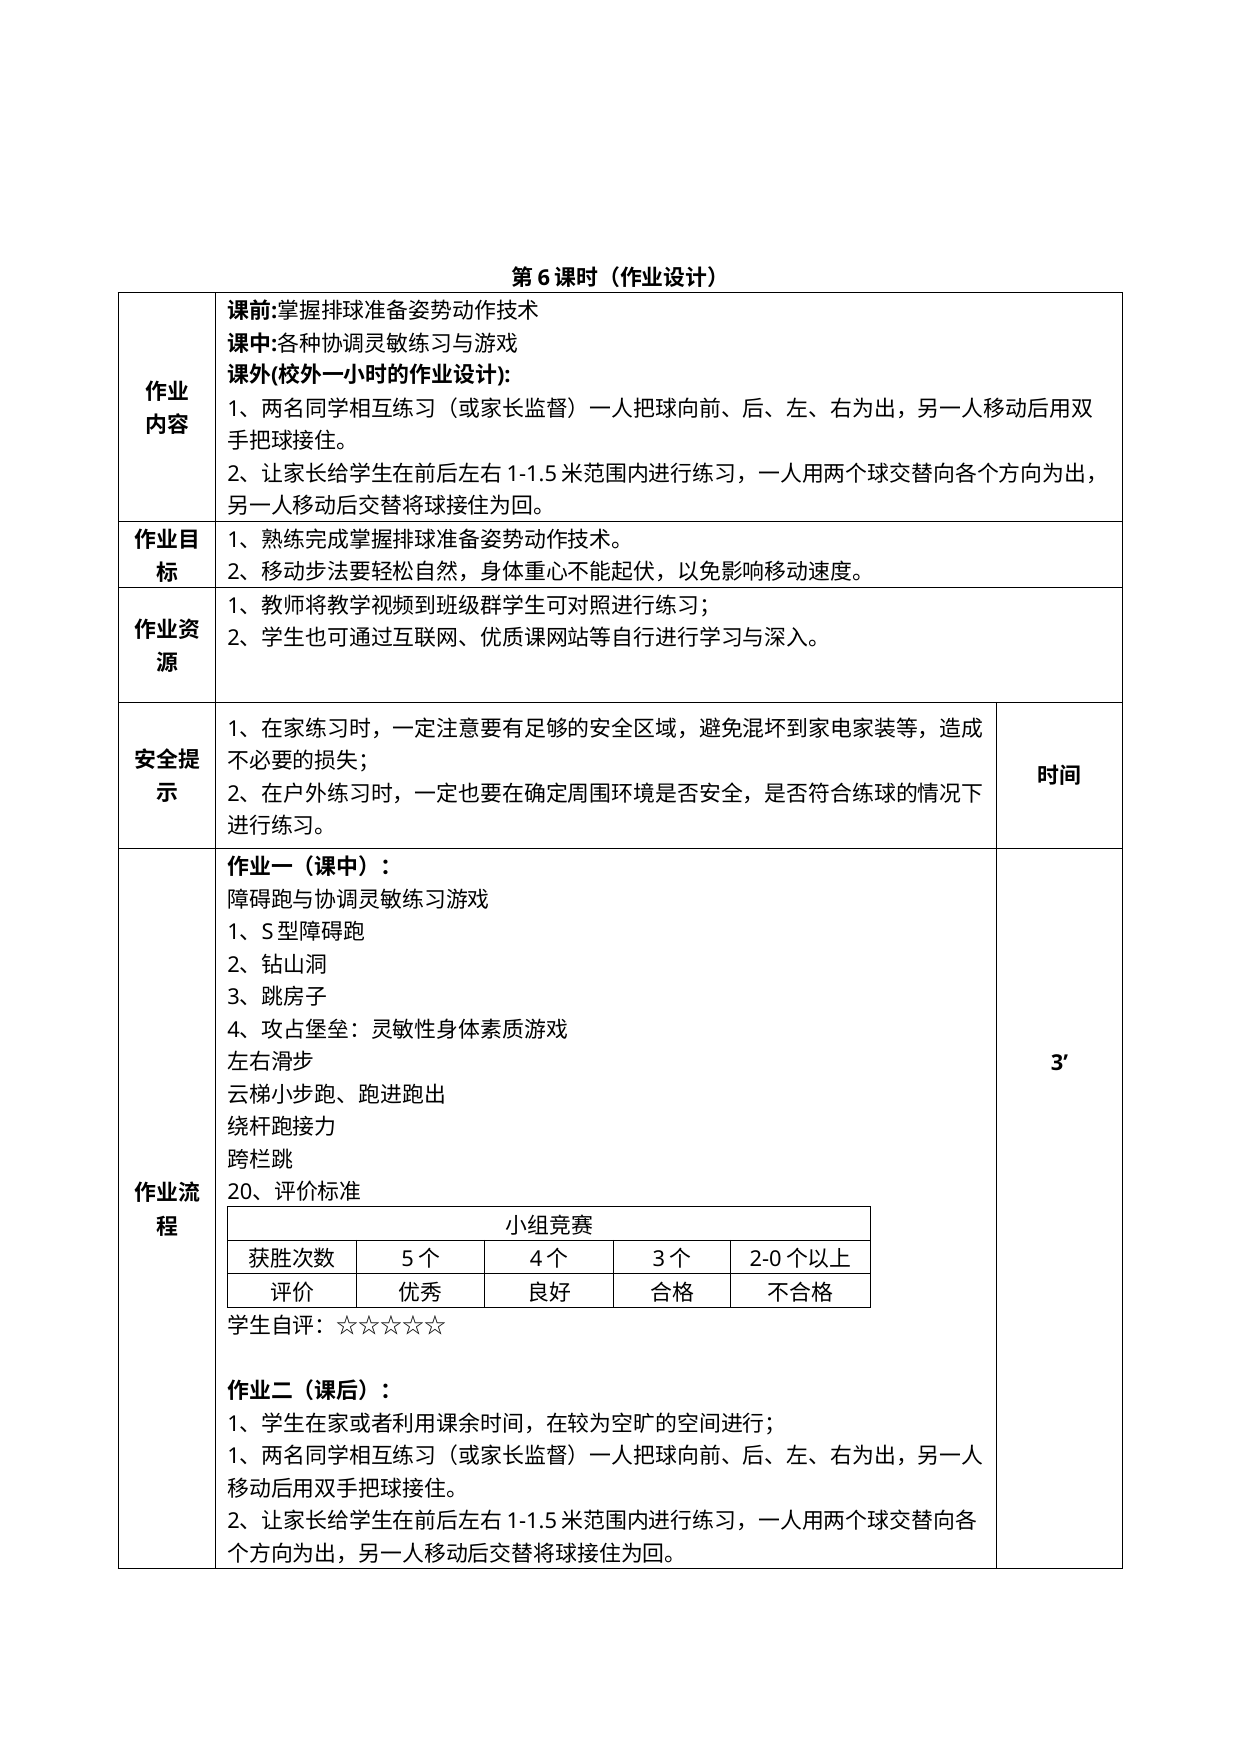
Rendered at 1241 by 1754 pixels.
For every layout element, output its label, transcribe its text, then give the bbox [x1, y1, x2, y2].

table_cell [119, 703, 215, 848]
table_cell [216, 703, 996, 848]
text 第6课时（作业设计） [118, 259, 1122, 292]
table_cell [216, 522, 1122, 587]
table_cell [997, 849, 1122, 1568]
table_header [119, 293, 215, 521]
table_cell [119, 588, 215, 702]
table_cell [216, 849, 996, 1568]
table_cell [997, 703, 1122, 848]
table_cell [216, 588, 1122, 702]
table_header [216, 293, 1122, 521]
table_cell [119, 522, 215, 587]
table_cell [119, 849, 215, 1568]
